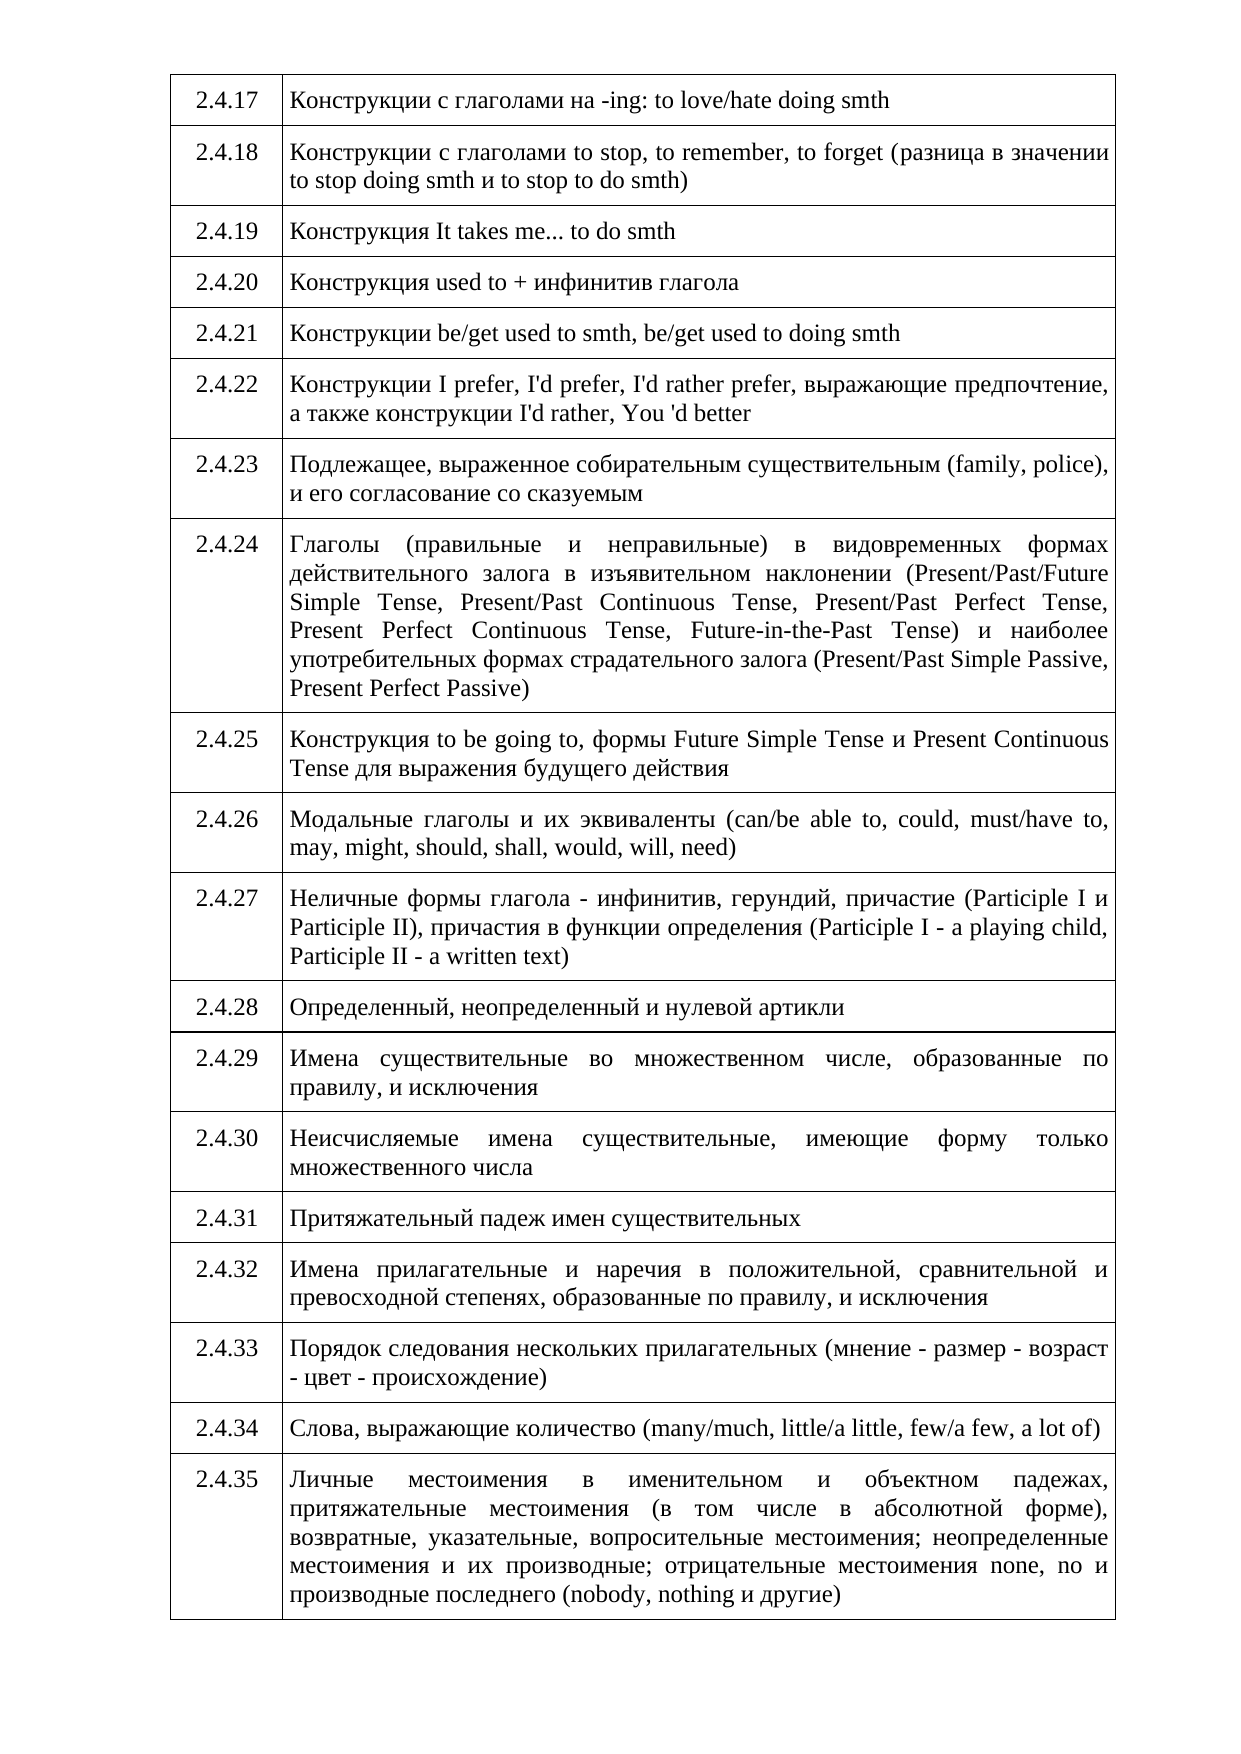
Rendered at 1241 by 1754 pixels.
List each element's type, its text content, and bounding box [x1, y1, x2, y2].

table_cell 2.4.22 [171, 359, 282, 438]
table_cell 2.4.34 [171, 1403, 282, 1453]
table_cell 2.4.24 [171, 519, 282, 712]
table_cell 2.4.28 [171, 981, 282, 1031]
table_cell 2.4.26 [171, 793, 282, 872]
table_cell 2.4.29 [171, 1033, 282, 1111]
table_cell Конструкции be/get used to smth, be/get used to doing smth [283, 308, 1115, 358]
table_cell Конструкции I prefer, I'd prefer, I'd rather prefer, выражающие предпочтение, а также конструкции I'd rather, You 'd better [283, 359, 1115, 438]
table_cell Конструкция used to + инфинитив глагола [283, 257, 1115, 307]
table_cell 2.4.33 [171, 1323, 282, 1402]
table_cell Модальные глаголы и их эквиваленты (can/be able to, could, must/have to, may, might, should, shall, would, will, need) [283, 793, 1115, 872]
table_cell 2.4.17 [171, 75, 282, 125]
table_cell Определенный, неопределенный и нулевой артикли [283, 981, 1115, 1031]
table_cell Глаголы (правильные и неправильные) в видовременных формах действительного залога в изъявительном наклонении (Present/Past/Future Simple Tense, Present/Past Continuous Tense, Present/Past Perfect Tense, Present Perfect Continuous Tense, Future-in-the-Past Tense) и наиболее употребительных формах страдательного залога (Present/Past Simple Passive, Present Perfect Passive) [283, 519, 1115, 712]
table_cell 2.4.27 [171, 873, 282, 980]
table_cell Конструкции с глаголами на -ing: to love/hate doing smth [283, 75, 1115, 125]
table_cell 2.4.25 [171, 713, 282, 792]
table_cell 2.4.35 [171, 1454, 282, 1619]
table_cell 2.4.19 [171, 206, 282, 256]
table_cell Порядок следования нескольких прилагательных (мнение - размер - возраст - цвет - происхождение) [283, 1323, 1115, 1402]
table_cell Имена прилагательные и наречия в положительной, сравнительной и превосходной степенях, образованные по правилу, и исключения [283, 1243, 1115, 1322]
table_cell Неличные формы глагола - инфинитив, герундий, причастие (Participle I и Participle II), причастия в функции определения (Participle I - a playing child, Participle II - a written text) [283, 873, 1115, 980]
table_cell 2.4.23 [171, 439, 282, 517]
table_cell Имена существительные во множественном числе, образованные по правилу, и исключения [283, 1033, 1115, 1111]
table_cell Притяжательный падеж имен существительных [283, 1192, 1115, 1242]
table_cell Подлежащее, выраженное собирательным существительным (family, police), и его согласование со сказуемым [283, 439, 1115, 517]
table_cell 2.4.30 [171, 1112, 282, 1191]
table_cell 2.4.32 [171, 1243, 282, 1322]
table_cell 2.4.18 [171, 126, 282, 205]
table_cell Личные местоимения в именительном и объектном падежах, притяжательные местоимения (в том числе в абсолютной форме), возвратные, указательные, вопросительные местоимения; неопределенные местоимения и их производные; отрицательные местоимения none, no и производные последнего (nobody, nothing и другие) [283, 1454, 1115, 1619]
table_cell 2.4.20 [171, 257, 282, 307]
table_cell Конструкция It takes me... to do smth [283, 206, 1115, 256]
table_cell Слова, выражающие количество (many/much, little/a little, few/a few, a lot of) [283, 1403, 1115, 1453]
table_cell 2.4.31 [171, 1192, 282, 1242]
table_cell Конструкция to be going to, формы Future Simple Tense и Present Continuous Tense для выражения будущего действия [283, 713, 1115, 792]
table_cell 2.4.21 [171, 308, 282, 358]
table_cell Конструкции с глаголами to stop, to remember, to forget (разница в значении to stop doing smth и to stop to do smth) [283, 126, 1115, 205]
table_cell Неисчисляемые имена существительные, имеющие форму только множественного числа [283, 1112, 1115, 1191]
